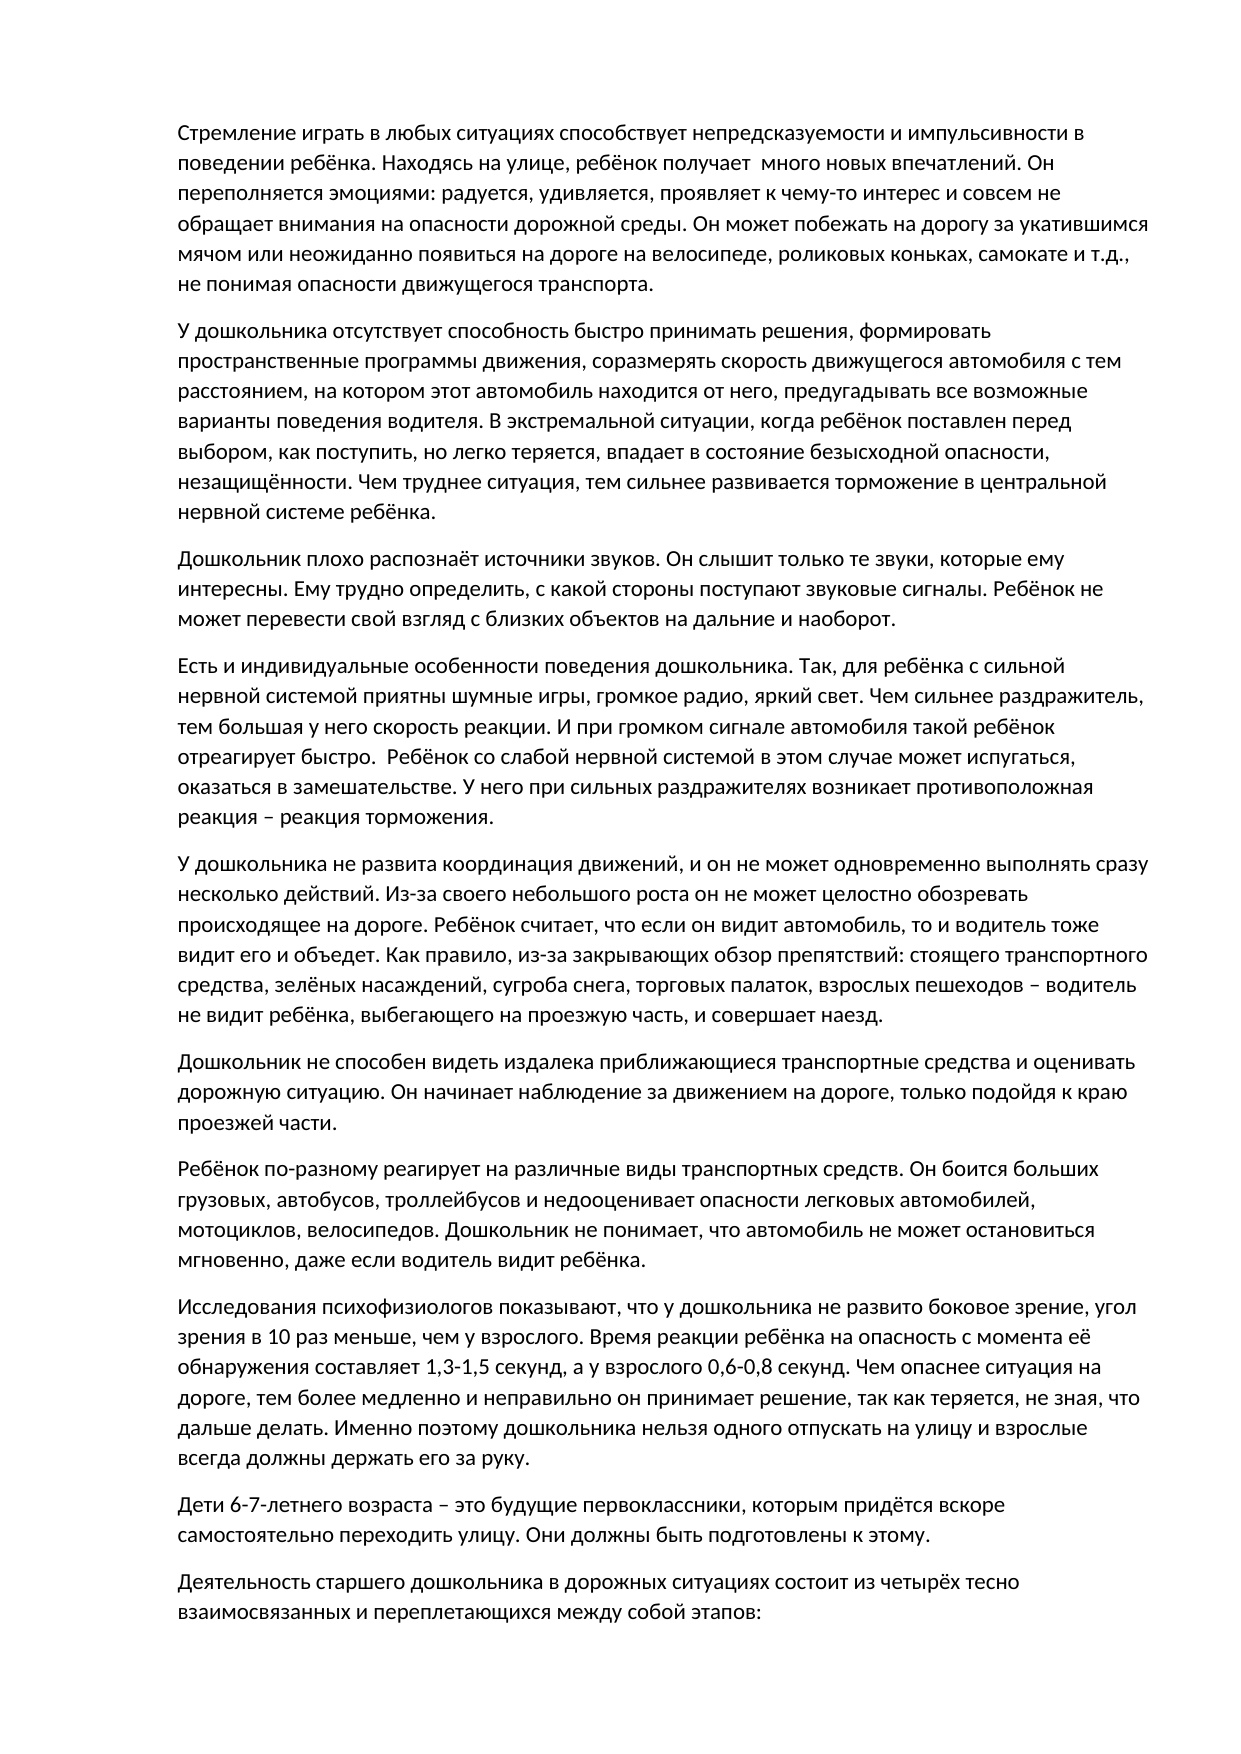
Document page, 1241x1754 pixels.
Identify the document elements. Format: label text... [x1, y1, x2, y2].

text Ребёнок по-разному реагирует на различные виды транспортных средств. Он боится больших грузовых, автобусов, троллейбусов и недооценивает опасности легковых автомобилей, мотоциклов, велосипедов. Дошкольник не понимает, что автомобиль не может остановиться мгновенно, даже если водитель видит ребёнка. [177, 1154, 1152, 1273]
text Дети 6-7-летнего возраста – это будущие первоклассники, которым придётся вскоре самостоятельно переходить улицу. Они должны быть подготовлены к этому. [177, 1490, 1152, 1548]
text У дошкольника отсутствует способность быстро принимать решения, формировать пространственные программы движения, соразмерять скорость движущегося автомобиля с тем расстоянием, на котором этот автомобиль находится от него, предугадывать все возможные варианты поведения водителя. В экстремальной ситуации, когда ребёнок поставлен перед выбором, как поступить, но легко теряется, впадает в состояние безысходной опасности, незащищённости. Чем труднее ситуация, тем сильнее развивается торможение в центральной нервной системе ребёнка. [177, 316, 1152, 525]
text Стремление играть в любых ситуациях способствует непредсказуемости и импульсивности в поведении ребёнка. Находясь на улице, ребёнок получает много новых впечатлений. Он переполняется эмоциями: радуется, удивляется, проявляет к чему-то интерес и совсем не обращает внимания на опасности дорожной среды. Он может побежать на дорогу за укатившимся мячом или неожиданно появиться на дороге на велосипеде, роликовых коньках, самокате и т.д., не понимая опасности движущегося транспорта. [177, 118, 1152, 297]
text Исследования психофизиологов показывают, что у дошкольника не развито боковое зрение, угол зрения в 10 раз меньше, чем у взрослого. Время реакции ребёнка на опасность с момента её обнаружения составляет 1,3-1,5 секунд, а у взрослого 0,6-0,8 секунд. Чем опаснее ситуация на дороге, тем более медленно и неправильно он принимает решение, так как теряется, не зная, что дальше делать. Именно поэтому дошкольника нельзя одного отпускать на улицу и взрослые всегда должны держать его за руку. [177, 1292, 1152, 1471]
text Есть и индивидуальные особенности поведения дошкольника. Так, для ребёнка с сильной нервной системой приятны шумные игры, громкое радио, яркий свет. Чем сильнее раздражитель, тем большая у него скорость реакции. И при громком сигнале автомобиля такой ребёнок отреагирует быстро. Ребёнок со слабой нервной системой в этом случае может испугаться, оказаться в замешательстве. У него при сильных раздражителях возникает противоположная реакция – реакция торможения. [177, 651, 1152, 831]
text Деятельность старшего дошкольника в дорожных ситуациях состоит из четырёх тесно взаимосвязанных и переплетающихся между собой этапов: [177, 1567, 1152, 1625]
text У дошкольника не развита координация движений, и он не может одновременно выполнять сразу несколько действий. Из-за своего небольшого роста он не может целостно обозревать происходящее на дороге. Ребёнок считает, что если он видит автомобиль, то и водитель тоже видит его и объедет. Как правило, из-за закрывающих обзор препятствий: стоящего транспортного средства, зелёных насаждений, сугроба снега, торговых палаток, взрослых пешеходов – водитель не видит ребёнка, выбегающего на проезжую часть, и совершает наезд. [177, 849, 1152, 1028]
text Дошкольник плохо распознаёт источники звуков. Он слышит только те звуки, которые ему интересны. Ему трудно определить, с какой стороны поступают звуковые сигналы. Ребёнок не может перевести свой взгляд с близких объектов на дальние и наоборот. [177, 544, 1152, 633]
text Дошкольник не способен видеть издалека приближающиеся транспортные средства и оценивать дорожную ситуацию. Он начинает наблюдение за движением на дороге, только подойдя к краю проезжей части. [177, 1047, 1152, 1136]
